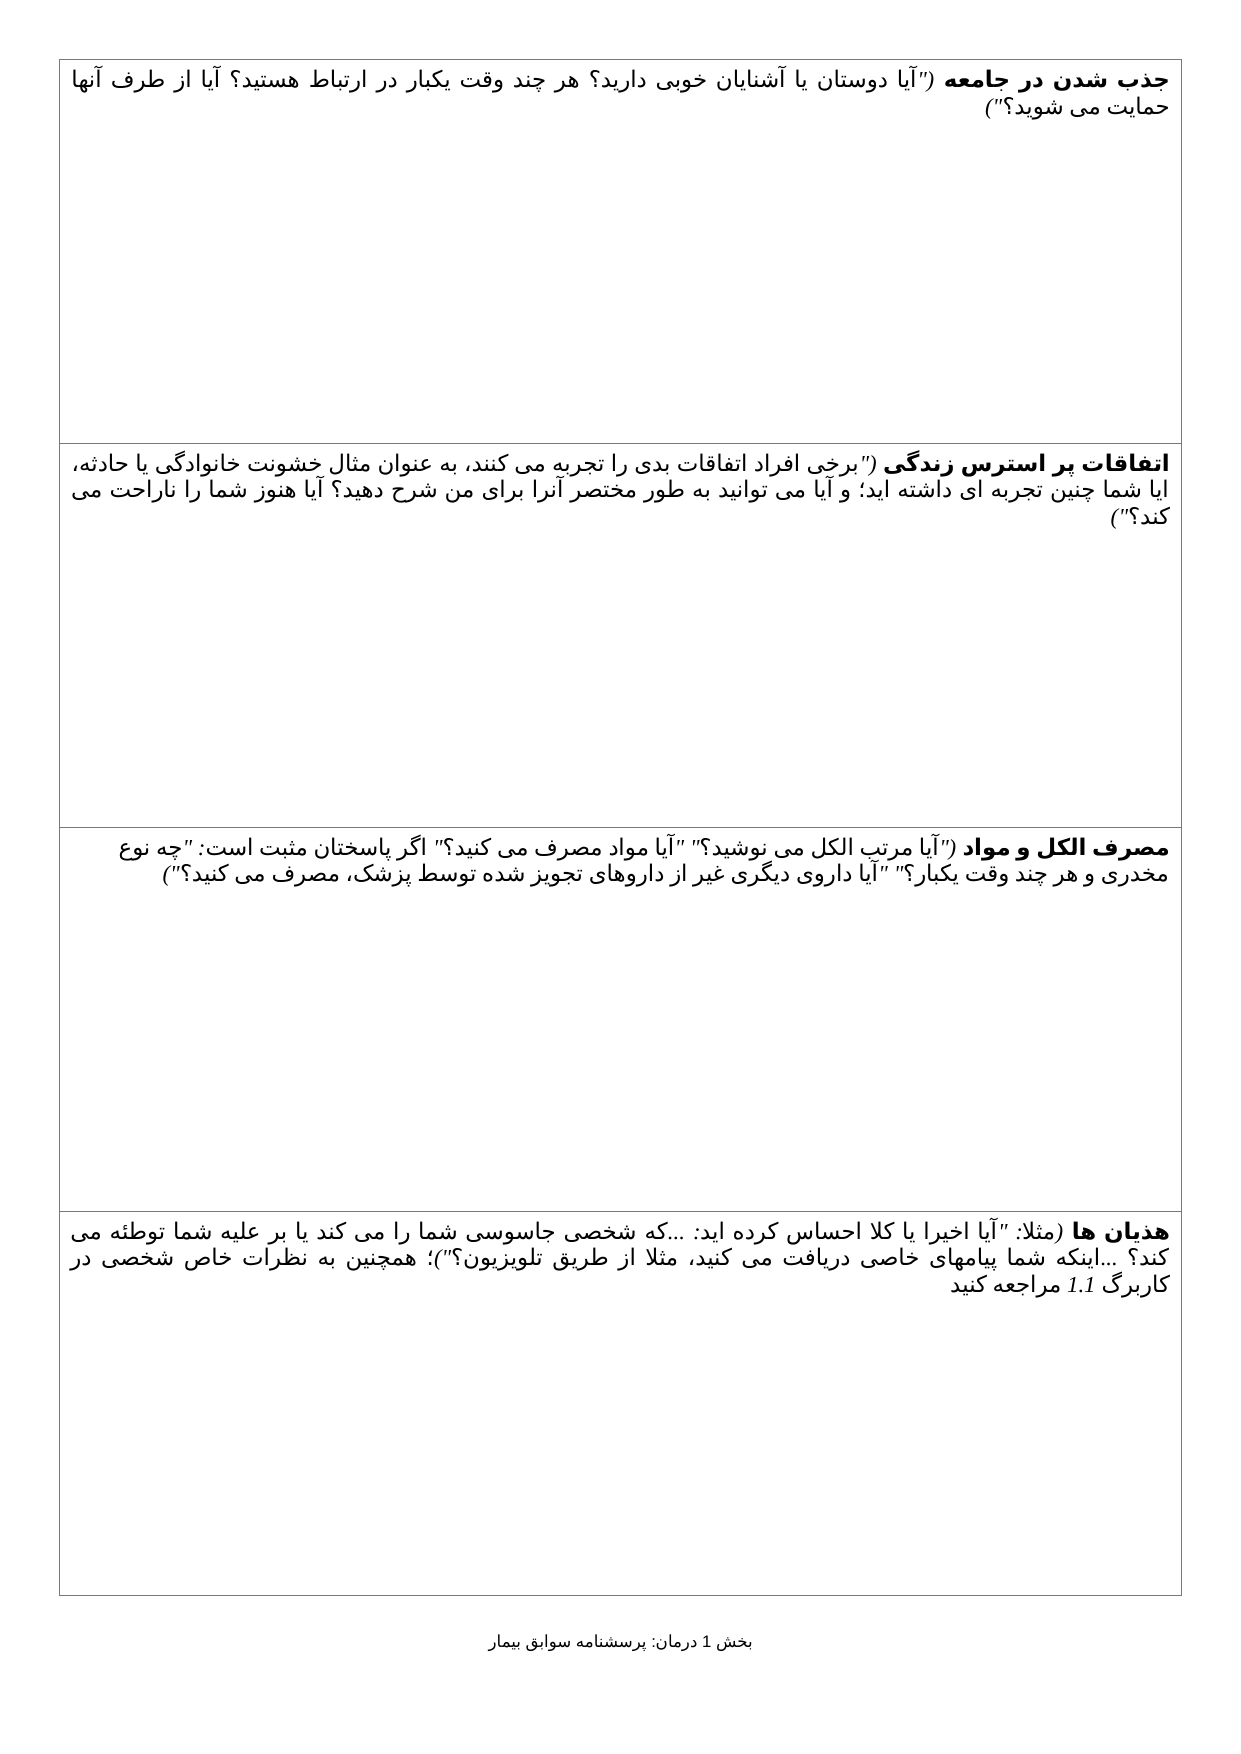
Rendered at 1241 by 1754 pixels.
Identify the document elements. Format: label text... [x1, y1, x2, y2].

table_cell اتفاقات پر استرس زندگی ("برخی افراد اتفاقات بدی را تجربه می کنند، به عنوان مثال خشونت خانوادگی یا حادثه، ایا شما چنین تجربه ای داشته اید؛ و آیا می توانید به طور مختصر آنرا برای من شرح دهید؟ آیا هنوز شما را ناراحت می کند؟") [60, 444, 1181, 827]
table_cell هذیان ها (مثلا: "آیا اخیرا یا کلا احساس کرده اید: ...که شخصی جاسوسی شما را می کند یا بر علیه شما توطئه می کند؟ ...اینکه شما پیامهای خاصی دریافت می کنید، مثلا از طریق تلویزیون؟")؛ همچنین به نظرات خاص شخصی در کاربرگ 1.1 مراجعه کنید [60, 1212, 1181, 1594]
table_cell جذب شدن در جامعه ("آیا دوستان یا آشنایان خوبی دارید؟ هر چند وقت یکبار در ارتباط هستید؟ آیا از طرف آنها حمایت می شوید؟") [60, 60, 1181, 443]
table_cell مصرف الکل و مواد ("آیا مرتب الکل می نوشید؟" "آیا مواد مصرف می کنید؟" اگر پاسختان مثبت است: "چه نوع مخدری و هر چند وقت یکبار؟" "آیا داروی دیگری غیر از داروهای تجویز شده توسط پزشک، مصرف می کنید؟") [60, 828, 1181, 1211]
